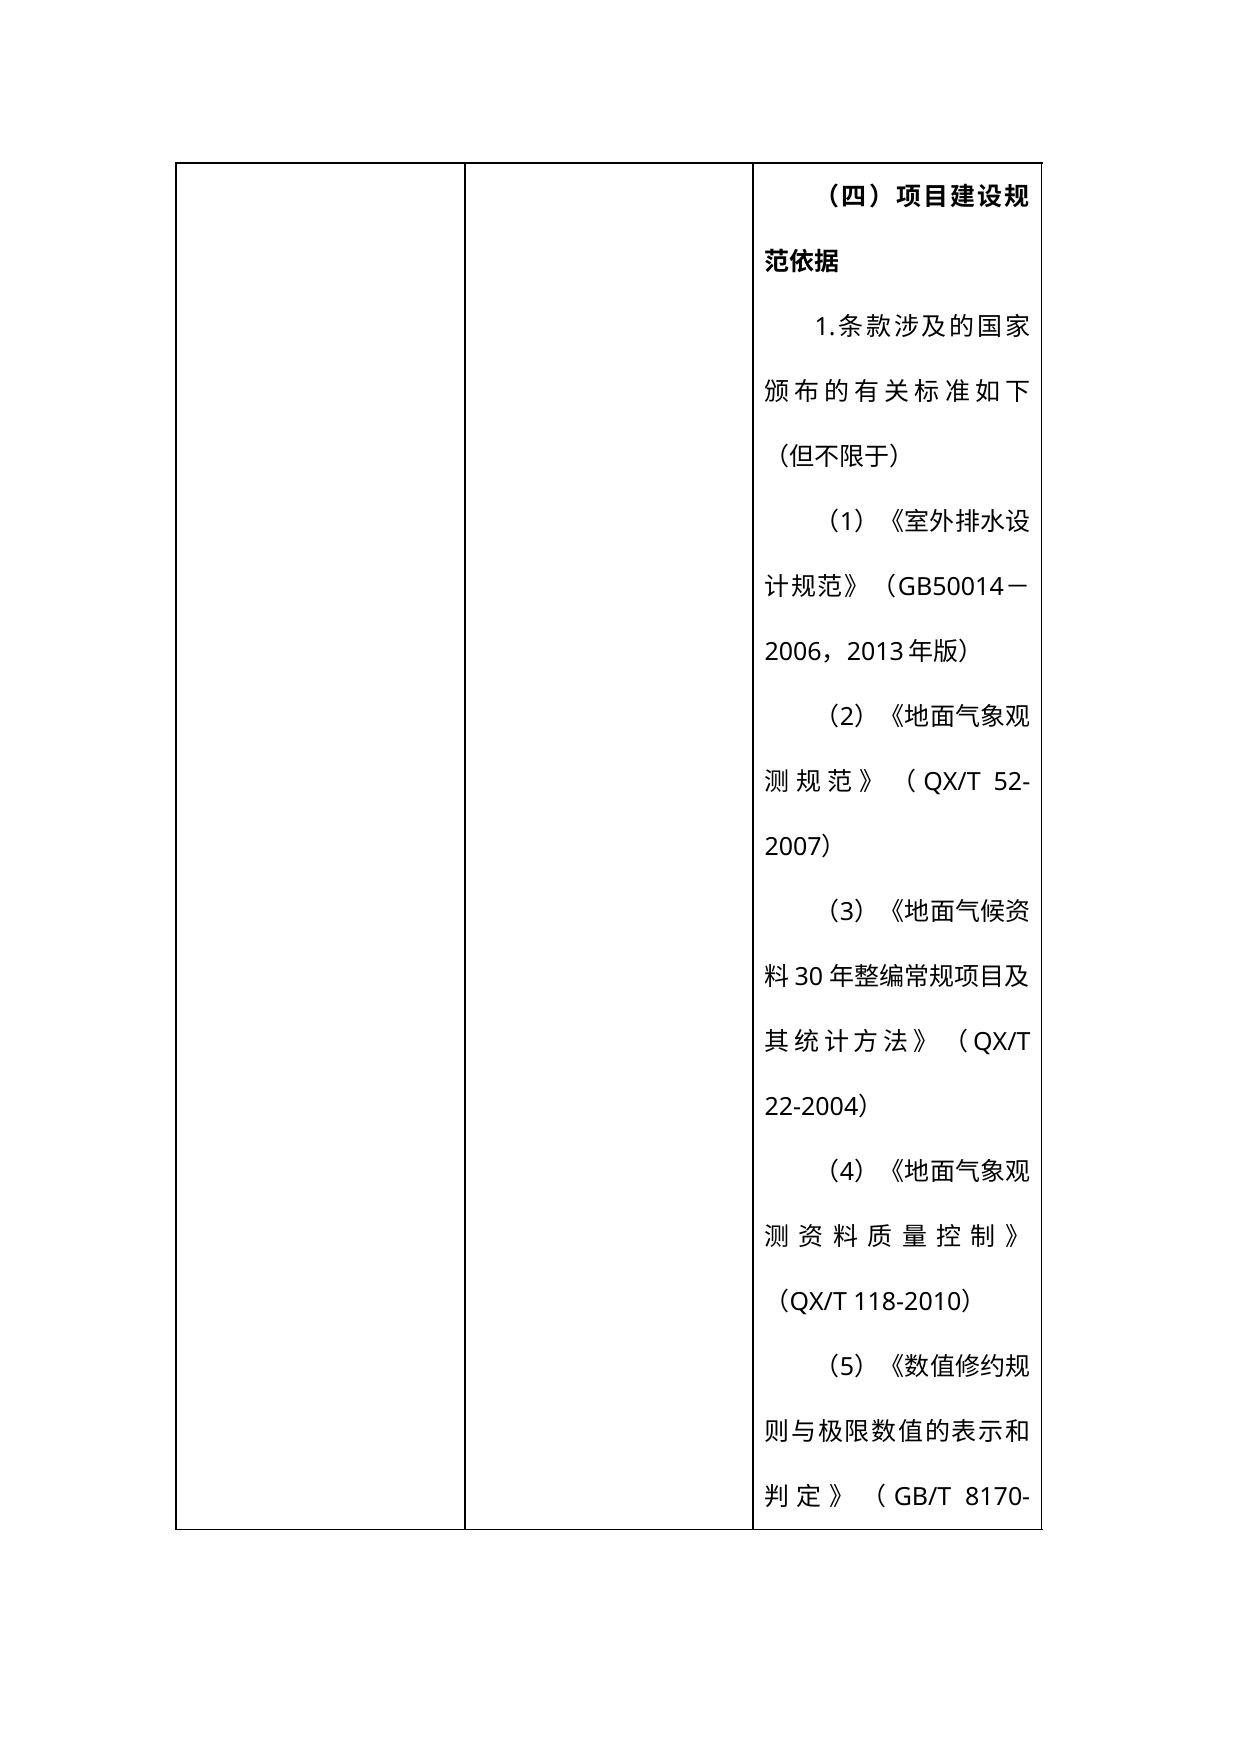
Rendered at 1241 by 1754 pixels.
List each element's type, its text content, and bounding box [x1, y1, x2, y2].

table_cell 1 [177, 164, 464, 1528]
table_cell [466, 164, 752, 1528]
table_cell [754, 164, 1041, 1528]
